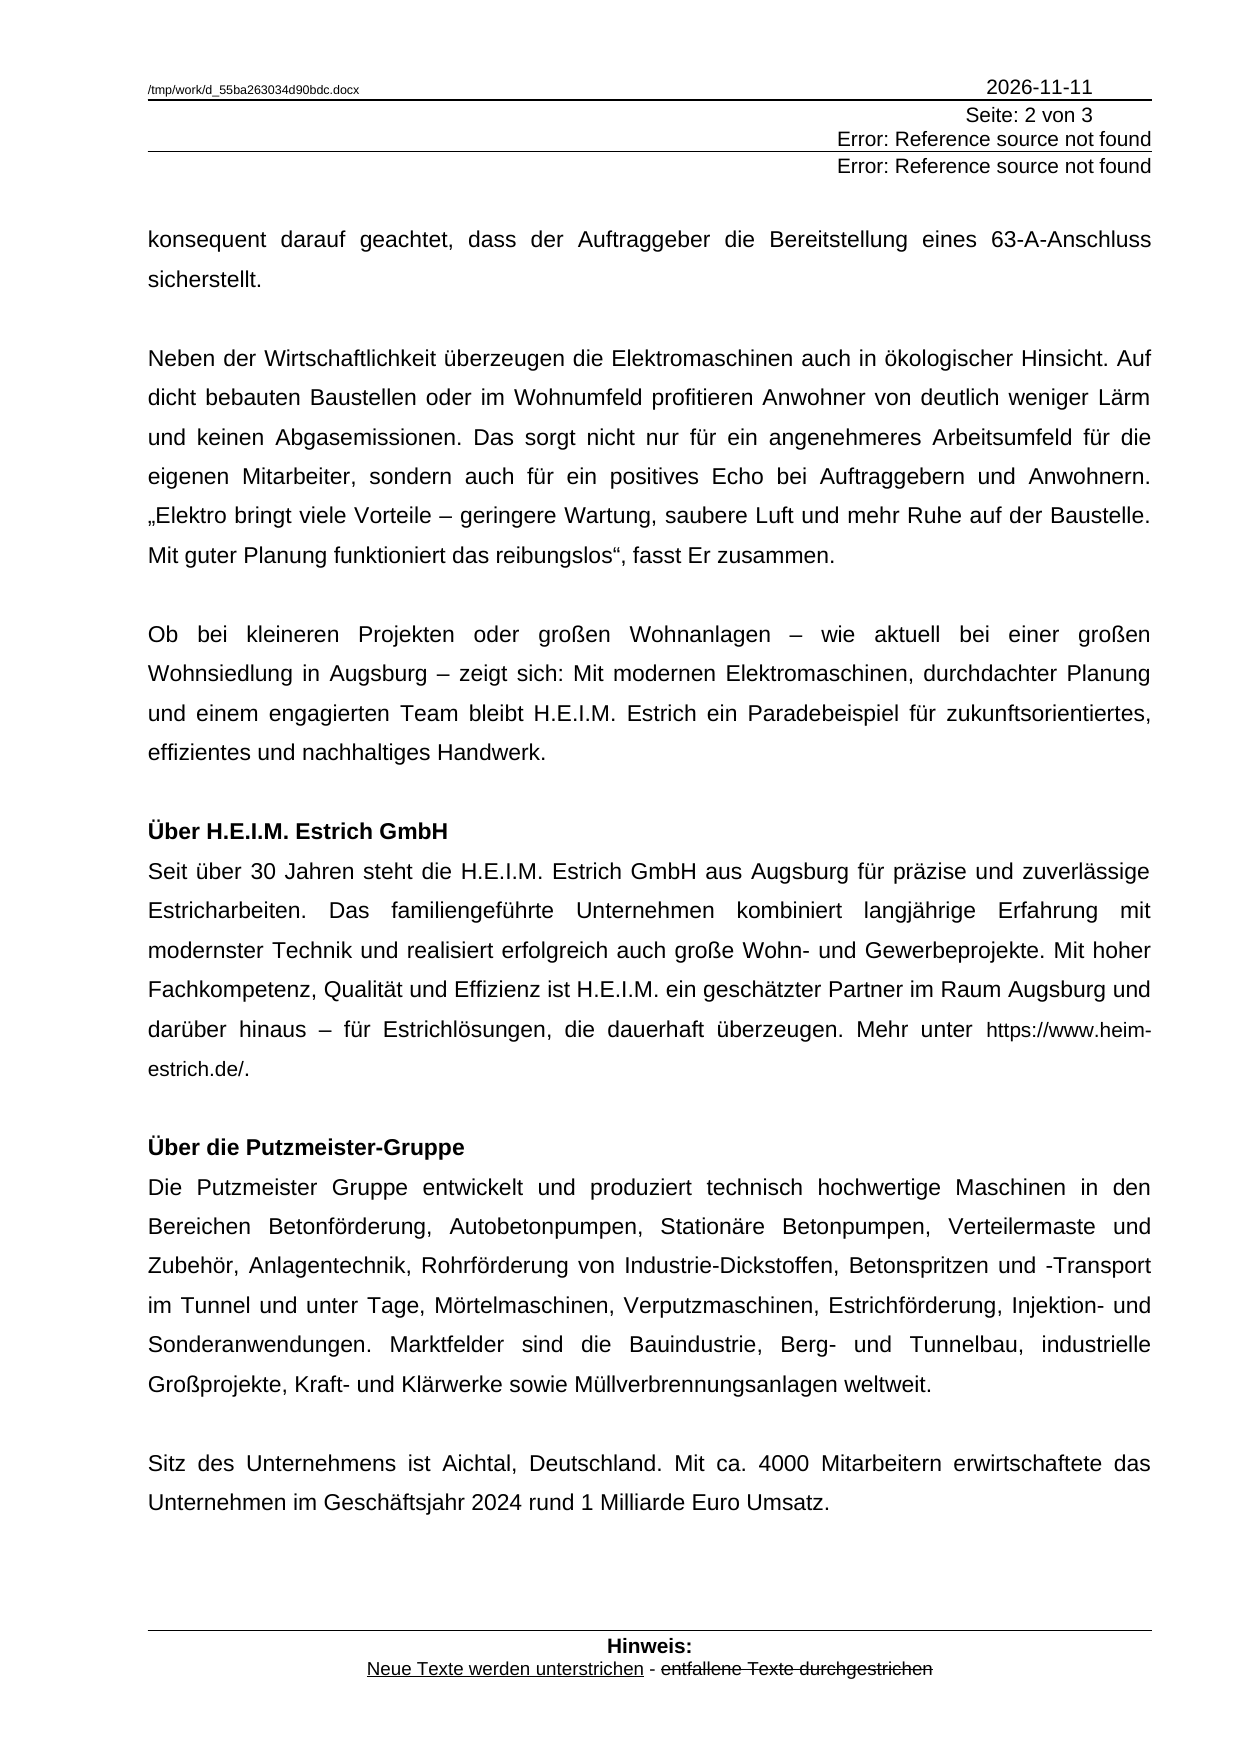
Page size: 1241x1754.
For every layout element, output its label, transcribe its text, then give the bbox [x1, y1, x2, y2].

text Neben der Wirtschaftlichkeit überzeugen die Elektromaschinen auch in ökologischer Hinsicht. Auf dicht bebauten Baustellen oder im Wohnumfeld profitieren Anwohner von deutlich weniger Lärm und keinen Abgasemissionen. Das sorgt nicht nur für ein angenehmeres Arbeitsumfeld für die eigenen Mitarbeiter, sondern auch für ein positives Echo bei Auftraggebern und Anwohnern. „Elektro bringt viele Vorteile – geringere Wartung, saubere Luft und mehr Ruhe auf der Baustelle. Mit guter Planung funktioniert das reibungslos“, fasst Er zusammen. [148, 344, 1152, 568]
text Ob bei kleineren Projekten oder großen Wohnanlagen – wie aktuell bei einer großen Wohnsiedlung in Augsburg – zeigt sich: Mit modernen Elektromaschinen, durchdachter Planung und einem engagierten Team bleibt H.E.I.M. Estrich ein Paradebeispiel für zukunftsorientiertes, effizientes und nachhaltiges Handwerk. [148, 621, 1152, 766]
text Sitz des Unternehmens ist Aichtal, Deutschland. Mit ca. 4000 Mitarbeitern erwirtschaftete das Unternehmen im Geschäftsjahr 2024 rund 1 Milliarde Euro Umsatz. [148, 1450, 1152, 1516]
text Seit über 30 Jahren steht die H.E.I.M. Estrich GmbH aus Augsburg für präzise und zuverlässige Estricharbeiten. Das familiengeführte Unternehmen kombiniert langjährige Erfahrung mit modernster Technik und realisiert erfolgreich auch große Wohn- und Gewerbeprojekte. Mit hoher Fachkompetenz, Qualität und Effizienz ist H.E.I.M. ein geschätzter Partner im Raum Augsburg und darüber hinaus – für Estrichlösungen, die dauerhaft überzeugen. Mehr unter https://www.heim-estrich.de/. [148, 858, 1152, 1081]
text Die Putzmeister Gruppe entwickelt und produziert technisch hochwertige Maschinen in den Bereichen Betonförderung, Autobetonpumpen, Stationäre Betonpumpen, Verteilermaste und Zubehör, Anlagentechnik, Rohrförderung von Industrie-Dickstoffen, Betonspritzen und -Transport im Tunnel und unter Tage, Mörtelmaschinen, Verputzmaschinen, Estrichförderung, Injektion- und Sonderanwendungen. Marktfelder sind die Bauindustrie, Berg- und Tunnelbau, industrielle Großprojekte, Kraft- und Klärwerke sowie Müllverbrennungsanlagen weltweit. [148, 1173, 1152, 1397]
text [148, 226, 1152, 292]
text Über H.E.I.M. Estrich GmbH [148, 818, 1152, 844]
text Über die Putzmeister-Gruppe [148, 1134, 1152, 1160]
